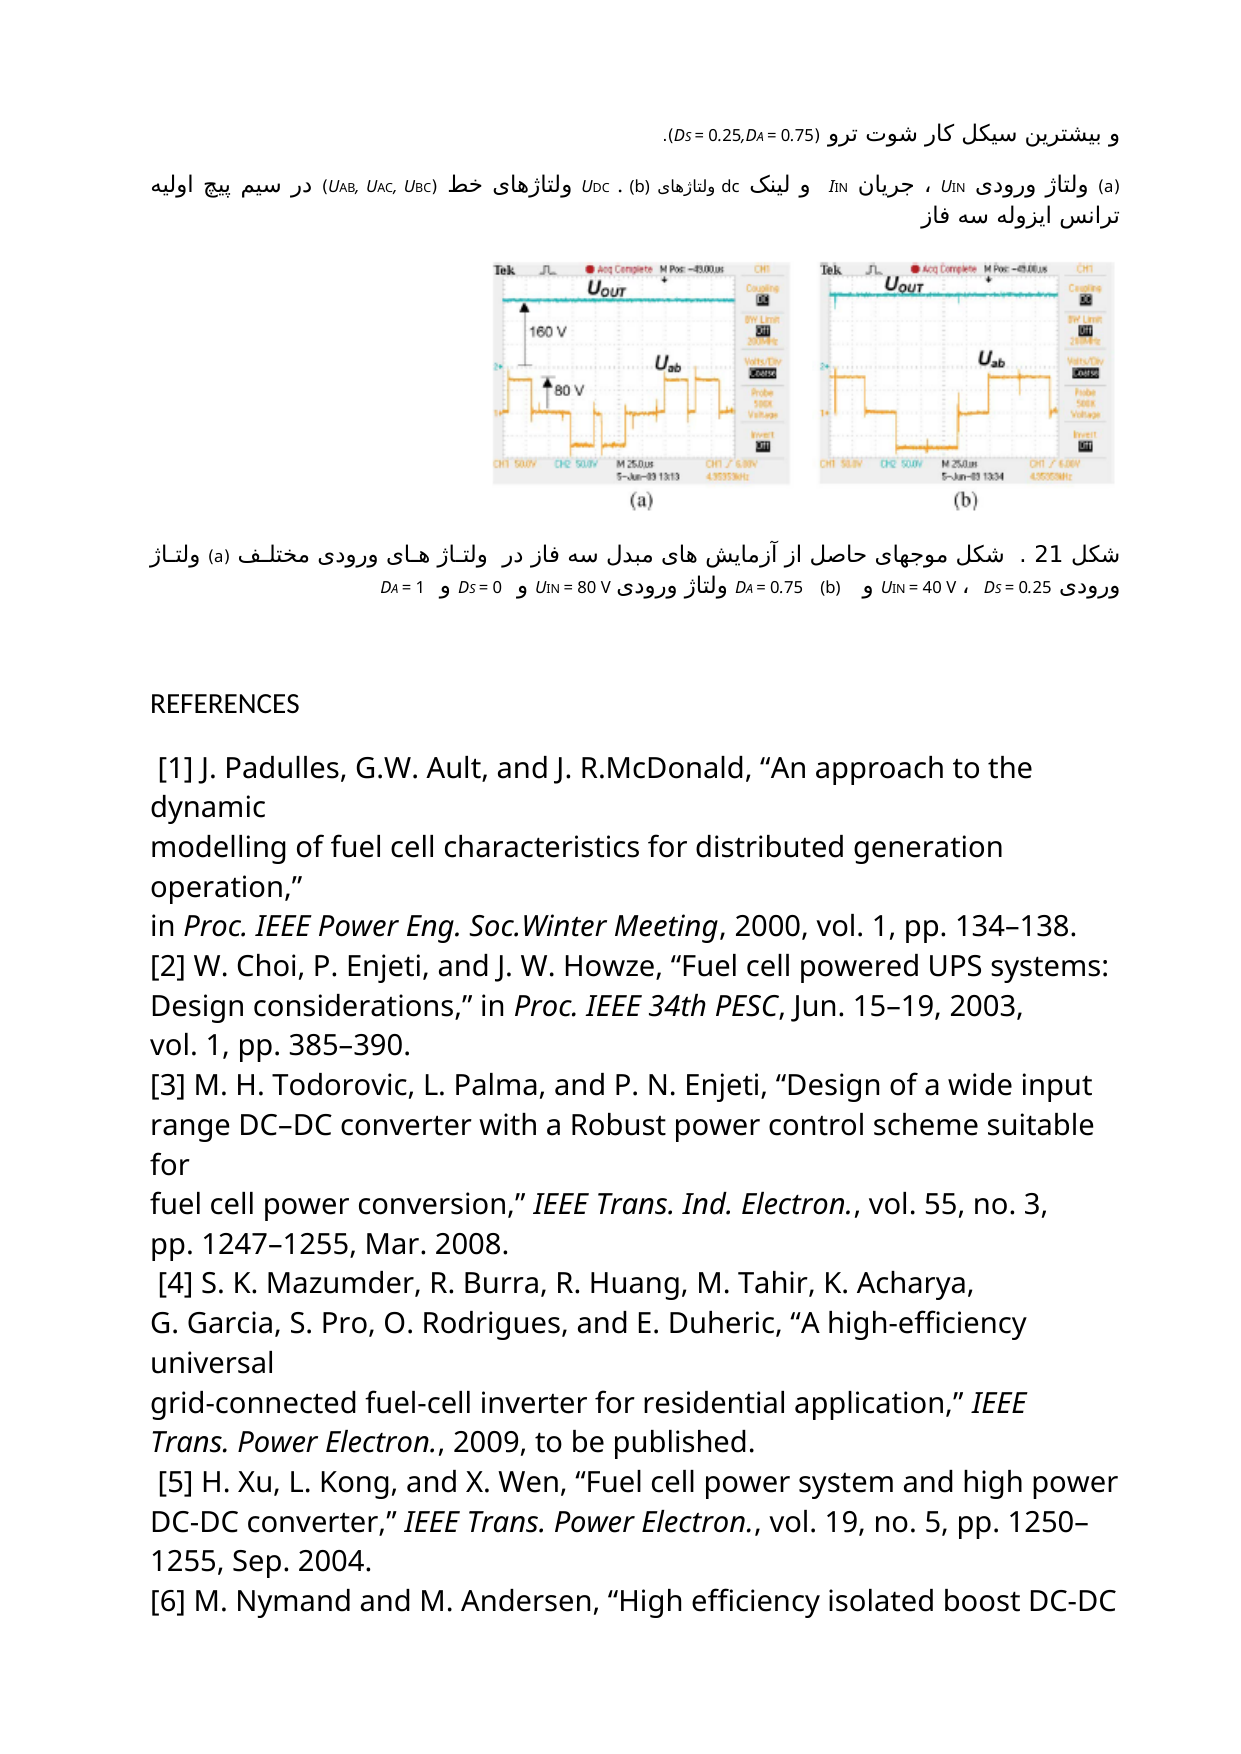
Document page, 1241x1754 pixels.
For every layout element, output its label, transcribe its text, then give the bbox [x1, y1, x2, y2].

text [3] M. H. Todorovic, L. Palma, and P. N. Enjeti, “Design of a wide input [150, 1064, 1120, 1104]
text fuel cell power conversion,” IEEE Trans. Ind. Electron., vol. 55, no. 3, [150, 1183, 1120, 1223]
text شکل 21 . شکل موجهای حاصل از آزمایش های مبدل سه فاز در ولتاژ های ورودی مختلف (a) ولتاژ ورودی UIN = 40 V ، DS = 0.25 و DA = 0.75 (b) ولتاژ ورودی UIN = 80 V و DS = 0 و DA = 1 [150, 541, 1120, 598]
text Design considerations,” in Proc. IEEE 34th PESC, Jun. 15–19, 2003, [150, 985, 1120, 1025]
text REFERENCES [150, 685, 1120, 721]
text [2] W. Choi, P. Enjeti, and J. W. Howze, “Fuel cell powered UPS systems: [150, 945, 1120, 985]
text range DC–DC converter with a Robust power control scheme suitable for [150, 1104, 1120, 1183]
text in Proc. IEEE Power Eng. Soc.Winter Meeting, 2000, vol. 1, pp. 134–138. [150, 906, 1120, 945]
text [6] M. Nymand and M. Andersen, “High efficiency isolated boost DC-DC [150, 1580, 1120, 1620]
text G. Garcia, S. Pro, O. Rodrigues, and E. Duheric, “A high-efficiency universal [150, 1302, 1120, 1382]
text vol. 1, pp. 385–390. [150, 1025, 1120, 1064]
text [5] H. Xu, L. Kong, and X. Wen, “Fuel cell power system and high power [150, 1461, 1120, 1501]
picture [487, 253, 1120, 517]
text modelling of fuel cell characteristics for distributed generation operation,” [150, 826, 1120, 906]
text Trans. Power Electron., 2009, to be published. [150, 1422, 1120, 1461]
text [1] J. Padulles, G.W. Ault, and J. R.McDonald, “An approach to the dynamic [150, 747, 1120, 826]
text و بیشترین سیکل کار شوت ترو (DS = 0.25,DA = 0.75). [150, 120, 1120, 147]
text grid-connected fuel-cell inverter for residential application,” IEEE [150, 1382, 1120, 1422]
text DC-DC converter,” IEEE Trans. Power Electron., vol. 19, no. 5, pp. 1250– [150, 1501, 1120, 1541]
text [4] S. K. Mazumder, R. Burra, R. Huang, M. Tahir, K. Acharya, [150, 1263, 1120, 1302]
text pp. 1247–1255, Mar. 2008. [150, 1223, 1120, 1263]
text 1255, Sep. 2004. [150, 1541, 1120, 1580]
text (a) ولتاژ ورودی UIN ، جریان IIN و لینک dc ولتاژهای UDC . (b) ولتاژهای خط (UAB, UAC, UBC) در سیم پیچ اولیه ترانس ایزوله سه فاز [150, 171, 1120, 229]
